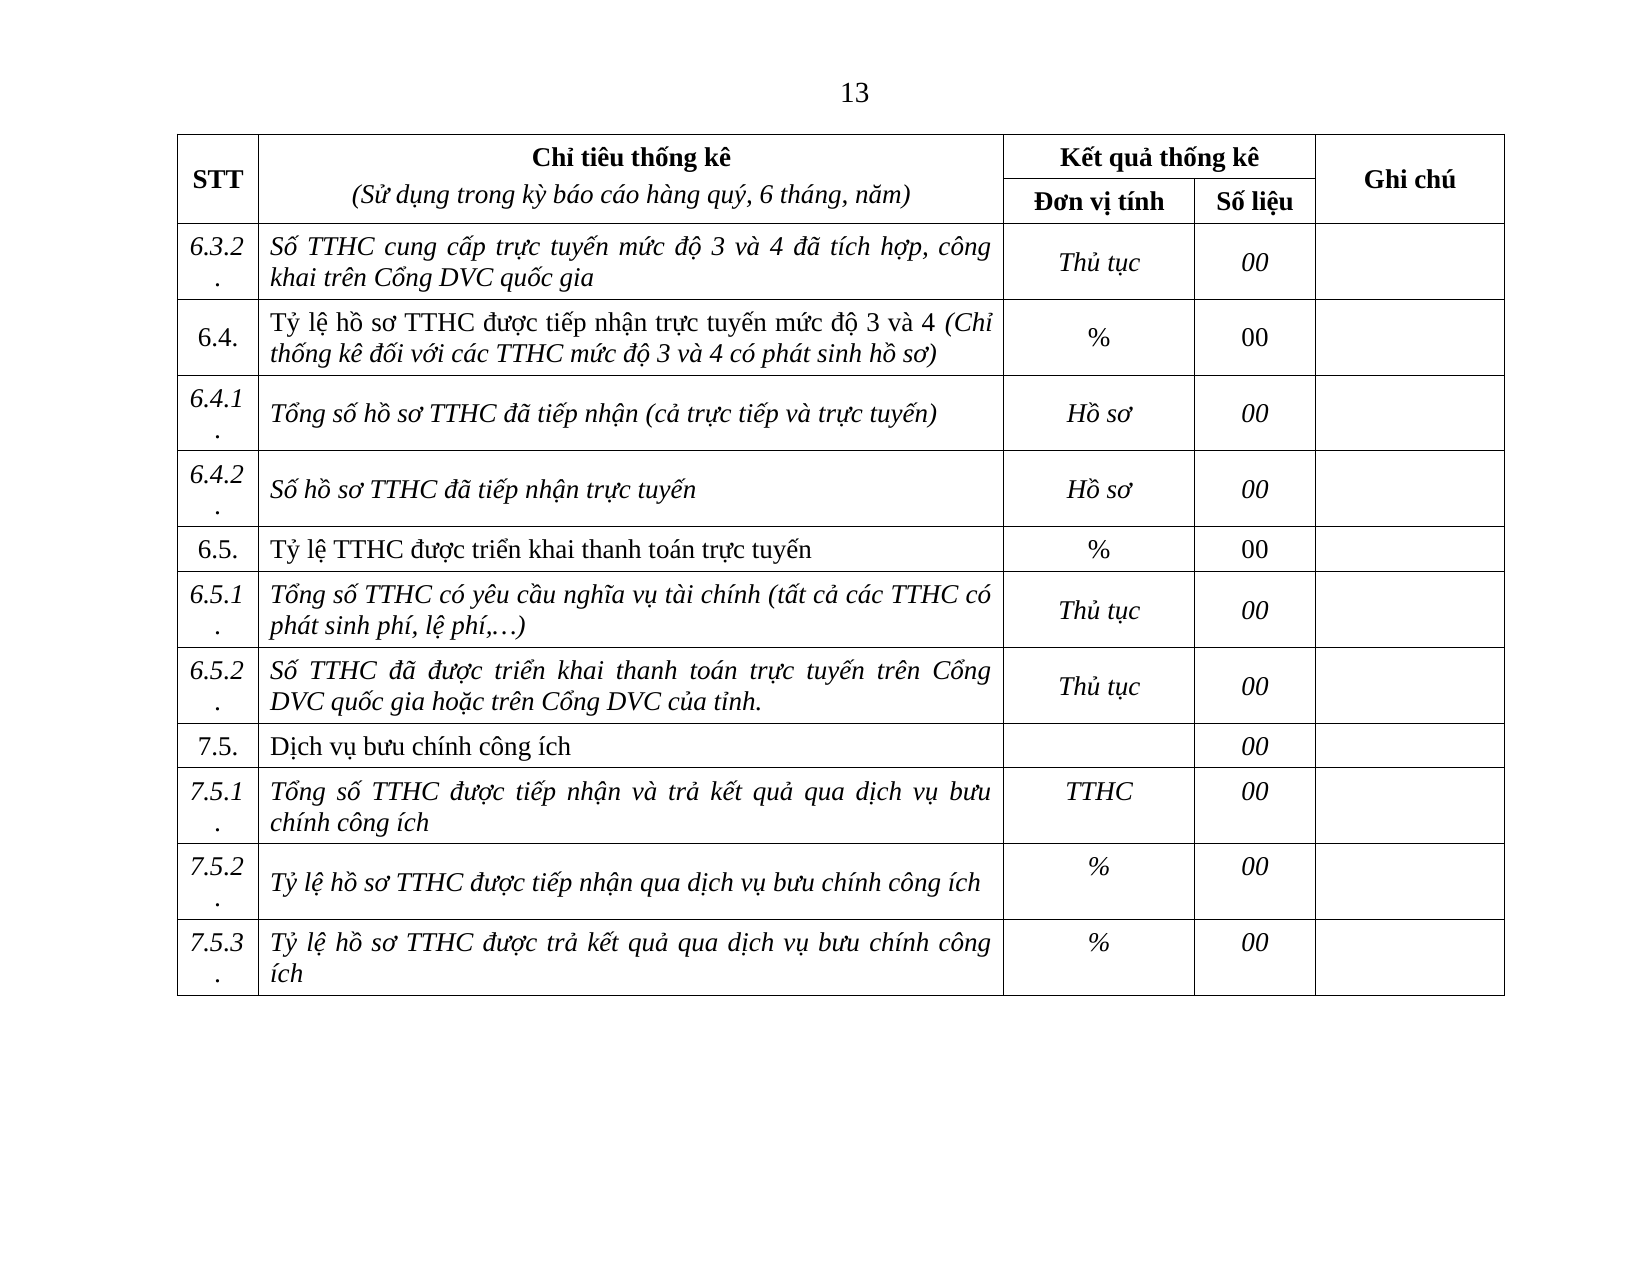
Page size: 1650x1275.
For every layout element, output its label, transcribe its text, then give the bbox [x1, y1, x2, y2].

table_cell 6.4. [178, 300, 258, 374]
table_cell Số liệu [1195, 179, 1315, 223]
table_cell 00 [1195, 376, 1315, 450]
table_cell 00 [1195, 648, 1315, 723]
table_header Ghi chú [1316, 135, 1504, 223]
table_cell % [1004, 920, 1194, 995]
table_cell [1316, 844, 1504, 919]
table_cell Dịch vụ bưu chính công ích [259, 724, 1003, 767]
table_header STT [178, 135, 258, 223]
table_cell Thủ tục [1004, 572, 1194, 647]
table_cell [1316, 300, 1504, 374]
table_cell % [1004, 300, 1194, 374]
table_cell 6.5. [178, 527, 258, 571]
table_cell Tỷ lệ hồ sơ TTHC được trả kết quả qua dịch vụ bưu chính công ích [259, 920, 1003, 995]
table_cell % [1004, 844, 1194, 919]
table_cell 00 [1195, 920, 1315, 995]
table_cell Tỷ lệ hồ sơ TTHC được tiếp nhận qua dịch vụ bưu chính công ích [259, 844, 1003, 919]
table_cell 6.3.2. [178, 224, 258, 299]
table_cell Số TTHC đã được triển khai thanh toán trực tuyến trên Cổng DVC quốc gia hoặc trên Cổng DVC của tỉnh. [259, 648, 1003, 723]
table_cell 00 [1195, 844, 1315, 919]
table_cell 6.4.2. [178, 451, 258, 526]
table_cell 00 [1195, 527, 1315, 571]
table_cell Số TTHC cung cấp trực tuyến mức độ 3 và 4 đã tích hợp, công khai trên Cổng DVC quốc gia [259, 224, 1003, 299]
table_cell [1316, 451, 1504, 526]
table_cell 7.5. [178, 724, 258, 767]
table_cell 6.5.2. [178, 648, 258, 723]
table_cell 00 [1195, 224, 1315, 299]
table_cell 00 [1195, 572, 1315, 647]
table_cell 6.4.1. [178, 376, 258, 450]
table_cell 7.5.2. [178, 844, 258, 919]
table_cell Số hồ sơ TTHC đã tiếp nhận trực tuyến [259, 451, 1003, 526]
table_cell Tổng số TTHC có yêu cầu nghĩa vụ tài chính (tất cả các TTHC có phát sinh phí, lệ phí,…) [259, 572, 1003, 647]
table_cell Hồ sơ [1004, 376, 1194, 450]
table_cell Thủ tục [1004, 224, 1194, 299]
table_cell 7.5.1. [178, 768, 258, 843]
table_cell [1316, 724, 1504, 767]
table_cell 00 [1195, 451, 1315, 526]
table_cell Tổng số hồ sơ TTHC đã tiếp nhận (cả trực tiếp và trực tuyến) [259, 376, 1003, 450]
table_cell TTHC [1004, 768, 1194, 843]
table_cell Tỷ lệ hồ sơ TTHC được tiếp nhận trực tuyến mức độ 3 và 4 (Chỉ thống kê đối với các TTHC mức độ 3 và 4 có phát sinh hồ sơ) [259, 300, 1003, 374]
table_cell Tỷ lệ TTHC được triển khai thanh toán trực tuyến [259, 527, 1003, 571]
table_cell Hồ sơ [1004, 451, 1194, 526]
table_cell % [1004, 527, 1194, 571]
table_cell [1316, 920, 1504, 995]
table_cell [1004, 724, 1194, 767]
table_cell 00 [1195, 724, 1315, 767]
table_header Kết quả thống kê [1004, 135, 1315, 178]
table_cell [1316, 376, 1504, 450]
table_cell [1316, 224, 1504, 299]
table_cell 6.5.1. [178, 572, 258, 647]
table_cell Thủ tục [1004, 648, 1194, 723]
table_header Chỉ tiêu thống kê (Sử dụng trong kỳ báo cáo hàng quý, 6 tháng, năm) [259, 135, 1003, 223]
table_cell [1316, 527, 1504, 571]
table_cell [1316, 768, 1504, 843]
table_cell 7.5.3. [178, 920, 258, 995]
table_cell Đơn vị tính [1004, 179, 1194, 223]
table_cell [1316, 572, 1504, 647]
table_cell [1316, 648, 1504, 723]
table_cell Tổng số TTHC được tiếp nhận và trả kết quả qua dịch vụ bưu chính công ích [259, 768, 1003, 843]
table_cell 00 [1195, 768, 1315, 843]
table_cell 00 [1195, 300, 1315, 374]
